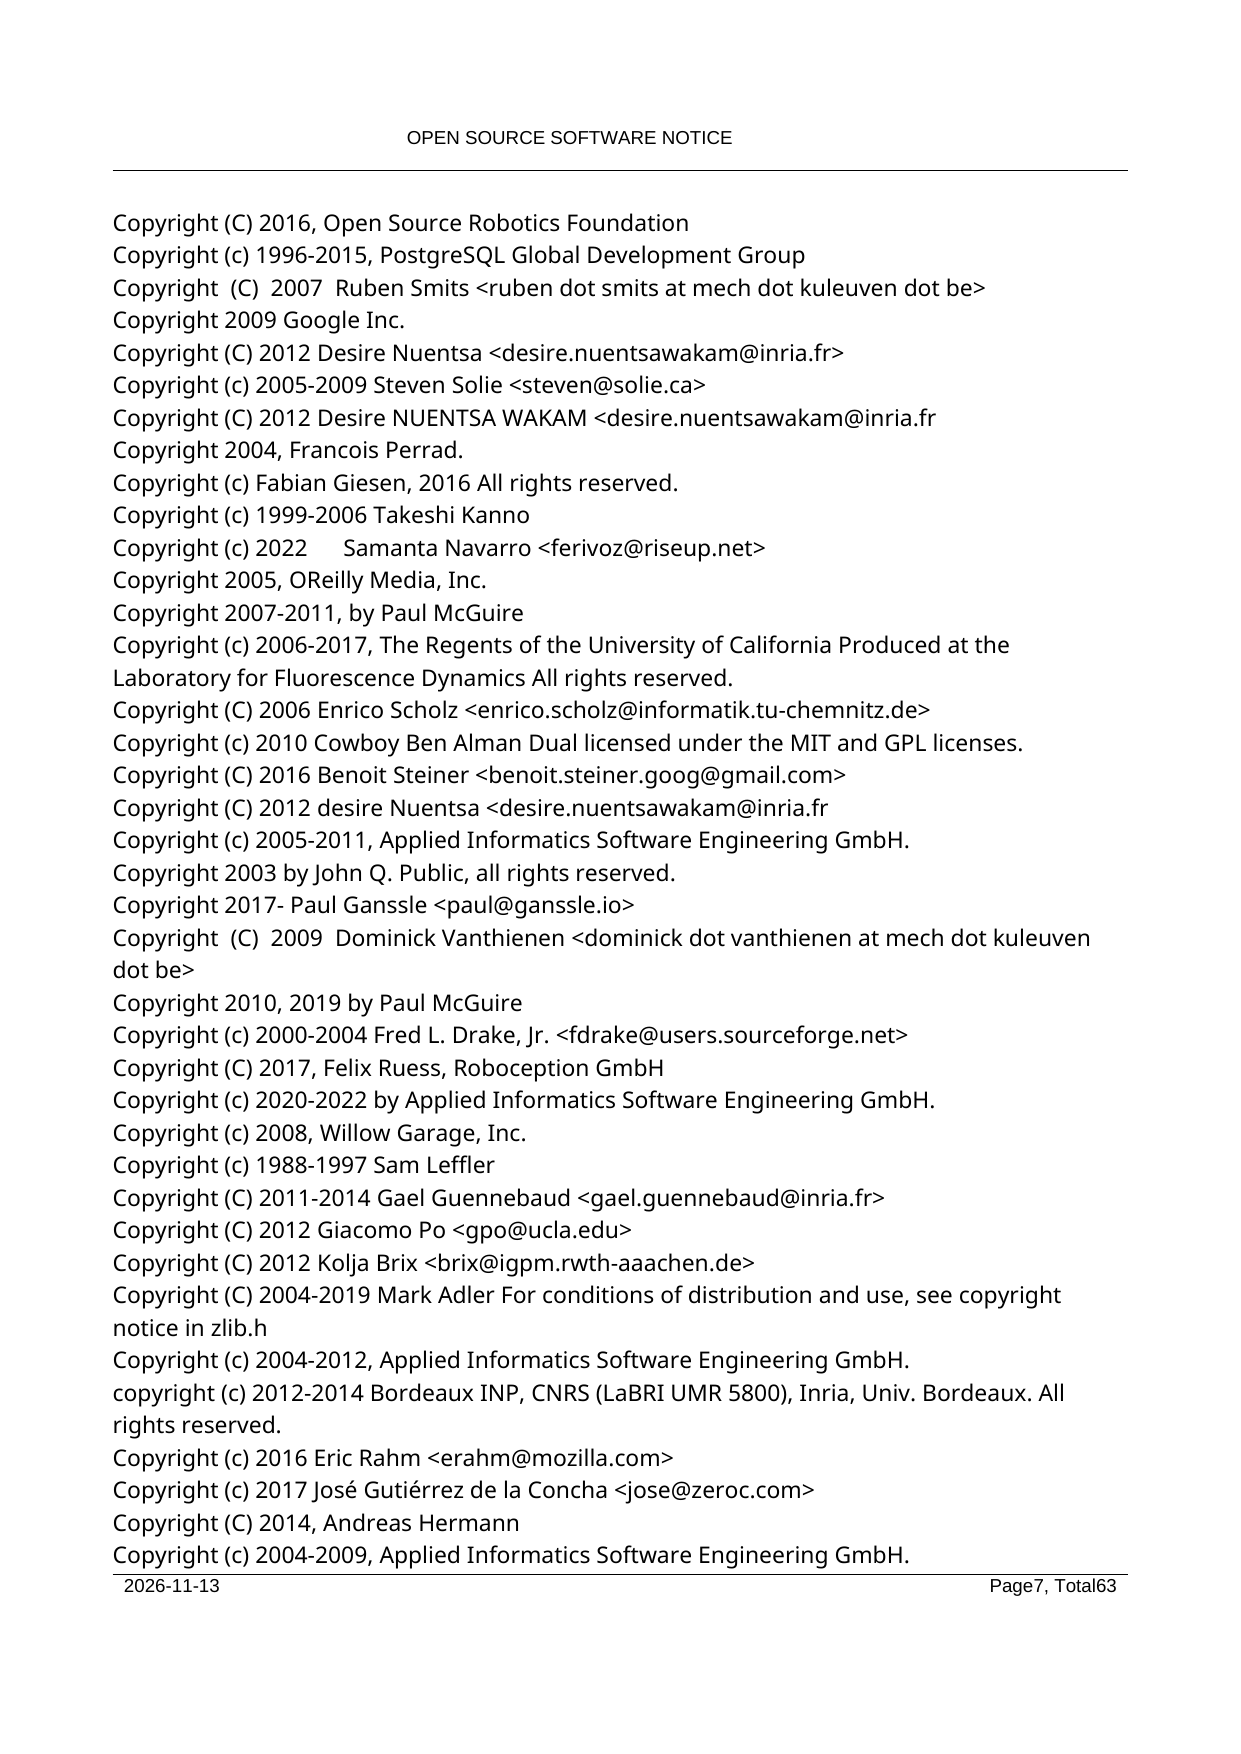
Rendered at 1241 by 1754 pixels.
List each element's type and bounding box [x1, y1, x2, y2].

text [112, 206, 1128, 1571]
